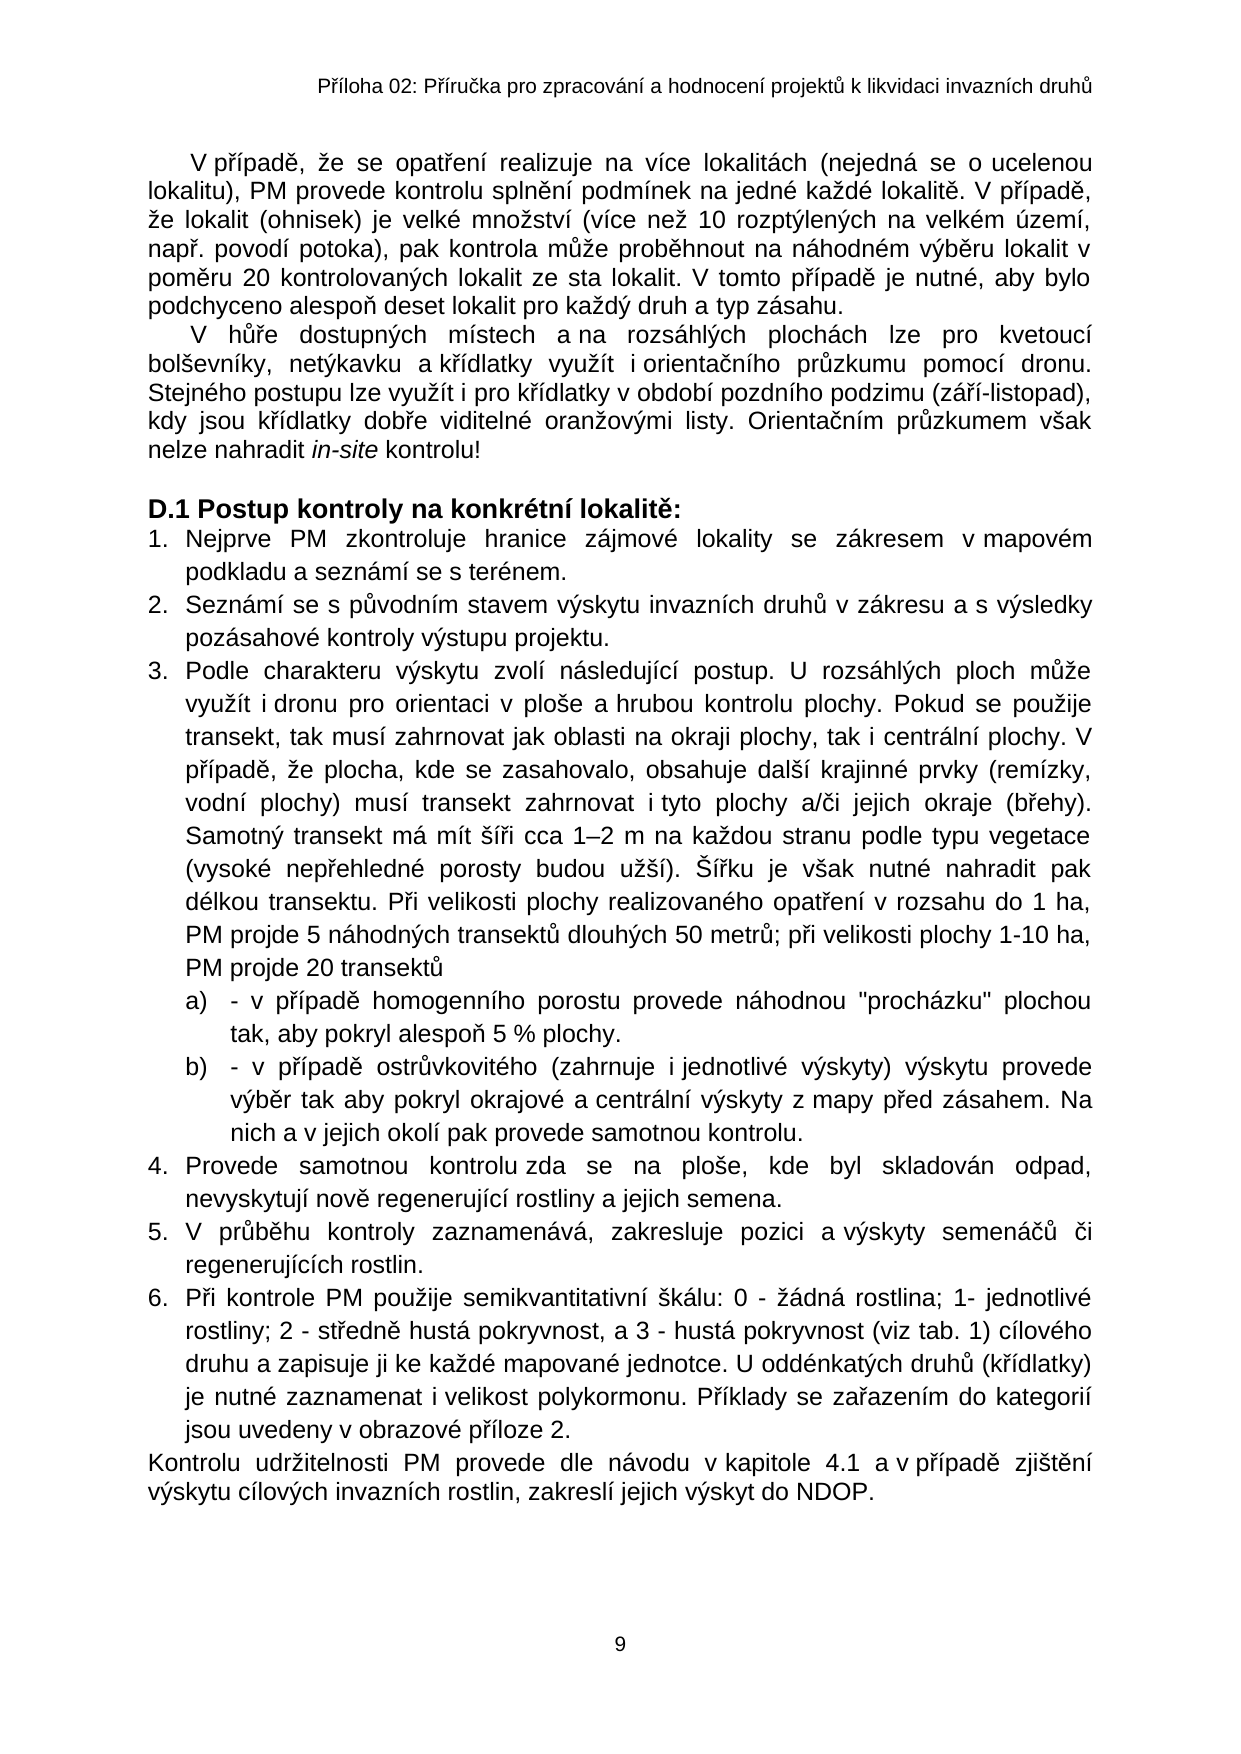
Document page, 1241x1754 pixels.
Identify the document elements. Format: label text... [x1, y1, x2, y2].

list - v případě homogenního porostu provede náhodnou "procházku" plochou tak, aby pokryl alespoň 5 % plochy. [185, 986, 1093, 1048]
list Při kontrole PM použije semikvantitativní škálu: 0 - žádná rostlina; 1- jednotlivé rostliny; 2 - středně hustá pokryvnost, a 3 - hustá pokryvnost (viz tab. 1) cílového druhu a zapisuje ji ke každé mapované jednotce. U oddénkatých druhů (křídlatky) je nutné zaznamenat i velikost polykormonu. Příklady se zařazením do kategorií jsou uvedeny v obrazové příloze 2. [148, 1283, 1093, 1444]
text V hůře dostupných místech a na rozsáhlých plochách lze pro kvetoucí bolševníky, netýkavku a křídlatky využít i orientačního průzkumu pomocí dronu. Stejného postupu lze využít i pro křídlatky v období pozdního podzimu (září-listopad), kdy jsou křídlatky dobře viditelné oranžovými listy. Orientačním průzkumem však nelze nahradit in-site kontrolu! [148, 320, 1093, 464]
text V případě, že se opatření realizuje na více lokalitách (nejedná se o ucelenou lokalitu), PM provede kontrolu splnění podmínek na jedné každé lokalitě. V případě, že lokalit (ohnisek) je velké množství (více než 10 rozptýlených na velkém území, např. povodí potoka), pak kontrola může proběhnout na náhodném výběru lokalit v poměru 20 kontrolovaných lokalit ze sta lokalit. V tomto případě je nutné, aby bylo podchyceno alespoň deset lokalit pro každý druh a typ zásahu. [148, 148, 1093, 320]
text D.1 Postup kontroly na konkrétní lokalitě: [148, 493, 1093, 524]
list Provede samotnou kontrolu zda se na ploše, kde byl skladován odpad, nevyskytují nově regenerující rostliny a jejich semena. [148, 1151, 1093, 1213]
text Kontrolu udržitelnosti PM provede dle návodu v kapitole 4.1 a v případě zjištění výskytu cílových invazních rostlin, zakreslí jejich výskyt do NDOP. [148, 1448, 1093, 1506]
list Seznámí se s původním stavem výskytu invazních druhů v zákresu a s výsledky pozásahové kontroly výstupu projektu. [148, 590, 1093, 652]
list Nejprve PM zkontroluje hranice zájmové lokality se zákresem v mapovém podkladu a seznámí se s terénem. [148, 524, 1093, 586]
list Podle charakteru výskytu zvolí následující postup. U rozsáhlých ploch může využít i dronu pro orientaci v ploše a hrubou kontrolu plochy. Pokud se použije transekt, tak musí zahrnovat jak oblasti na okraji plochy, tak i centrální plochy. V případě, že plocha, kde se zasahovalo, obsahuje další krajinné prvky (remízky, vodní plochy) musí transekt zahrnovat i tyto plochy a/či jejich okraje (břehy). Samotný transekt má mít šíři cca 1–2 m na každou stranu podle typu vegetace (vysoké nepřehledné porosty budou užší). Šířku je však nutné nahradit pak délkou transektu. Při velikosti plochy realizovaného opatření v rozsahu do 1 ha, PM projde 5 náhodných transektů dlouhých 50 metrů; při velikosti plochy 1-10 ha, PM projde 20 transektů [148, 656, 1093, 982]
list - v případě ostrůvkovitého (zahrnuje i jednotlivé výskyty) výskytu provede výběr tak aby pokryl okrajové a centrální výskyty z mapy před zásahem. Na nich a v jejich okolí pak provede samotnou kontrolu. [185, 1052, 1093, 1147]
list V průběhu kontroly zaznamenává, zakresluje pozici a výskyty semenáčů či regenerujících rostlin. [148, 1217, 1093, 1279]
